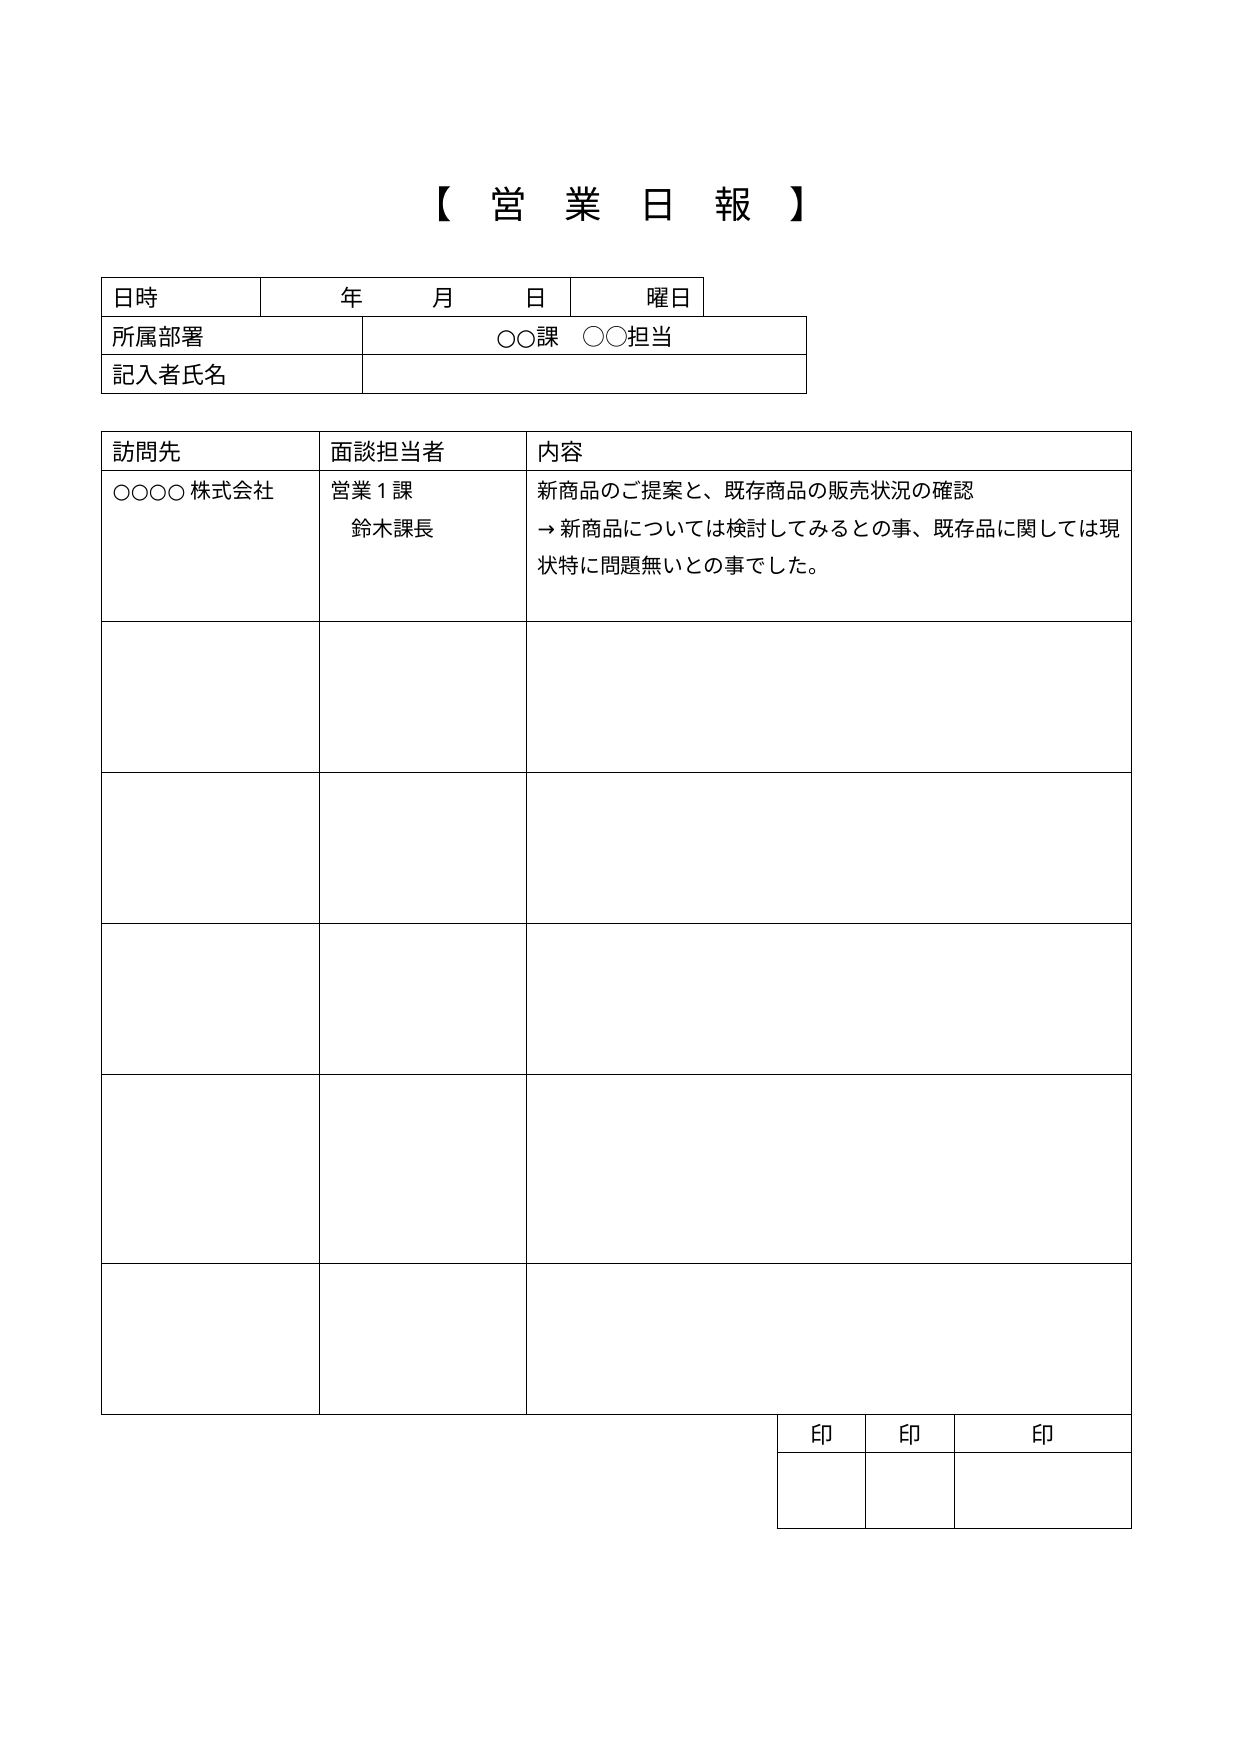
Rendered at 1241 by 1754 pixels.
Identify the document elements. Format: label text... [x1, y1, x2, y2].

table_cell [102, 924, 319, 1074]
table_header 面談担当者 [320, 432, 526, 470]
table_cell [778, 1453, 865, 1528]
table_cell [320, 773, 526, 923]
table_header 年 月 日 [261, 278, 570, 316]
table_header 訪問先 [102, 432, 319, 470]
table_cell 新商品のご提案と、既存商品の販売状況の確認 → 新商品については検討してみるとの事、既存品に関しては現状特に問題無いとの事でした。 [527, 471, 1131, 621]
table_cell [527, 924, 1131, 1074]
table_cell 営業1課 鈴木課長 [320, 471, 526, 621]
table_cell [320, 1264, 526, 1413]
table_cell ○○課 ○○担当 [363, 317, 806, 354]
table_cell [102, 1264, 319, 1413]
table_cell [527, 773, 1131, 923]
table_cell [102, 622, 319, 772]
table_cell 所属部署 [102, 317, 362, 354]
table_cell ○○○○ 株式会社 [102, 471, 319, 621]
table_header 内容 [527, 432, 1131, 470]
table_cell [527, 1075, 1131, 1262]
table_cell [866, 1453, 954, 1528]
table_cell [320, 1075, 526, 1262]
table_cell [320, 924, 526, 1074]
table_cell 印 [866, 1415, 954, 1452]
table_cell [102, 773, 319, 923]
table_cell [320, 622, 526, 772]
table_cell [102, 1075, 319, 1262]
table_header 日時 [102, 278, 260, 316]
table_cell [527, 622, 1131, 772]
text 【 営 業 日 報 】 [112, 164, 1128, 239]
table_cell [527, 1264, 1131, 1413]
table_header 曜日 [571, 278, 703, 316]
table_cell 印 [955, 1415, 1131, 1452]
table_cell 記入者氏名 [102, 355, 362, 393]
table_cell [955, 1453, 1131, 1528]
table_cell [363, 355, 806, 393]
table_cell 印 [778, 1415, 865, 1452]
